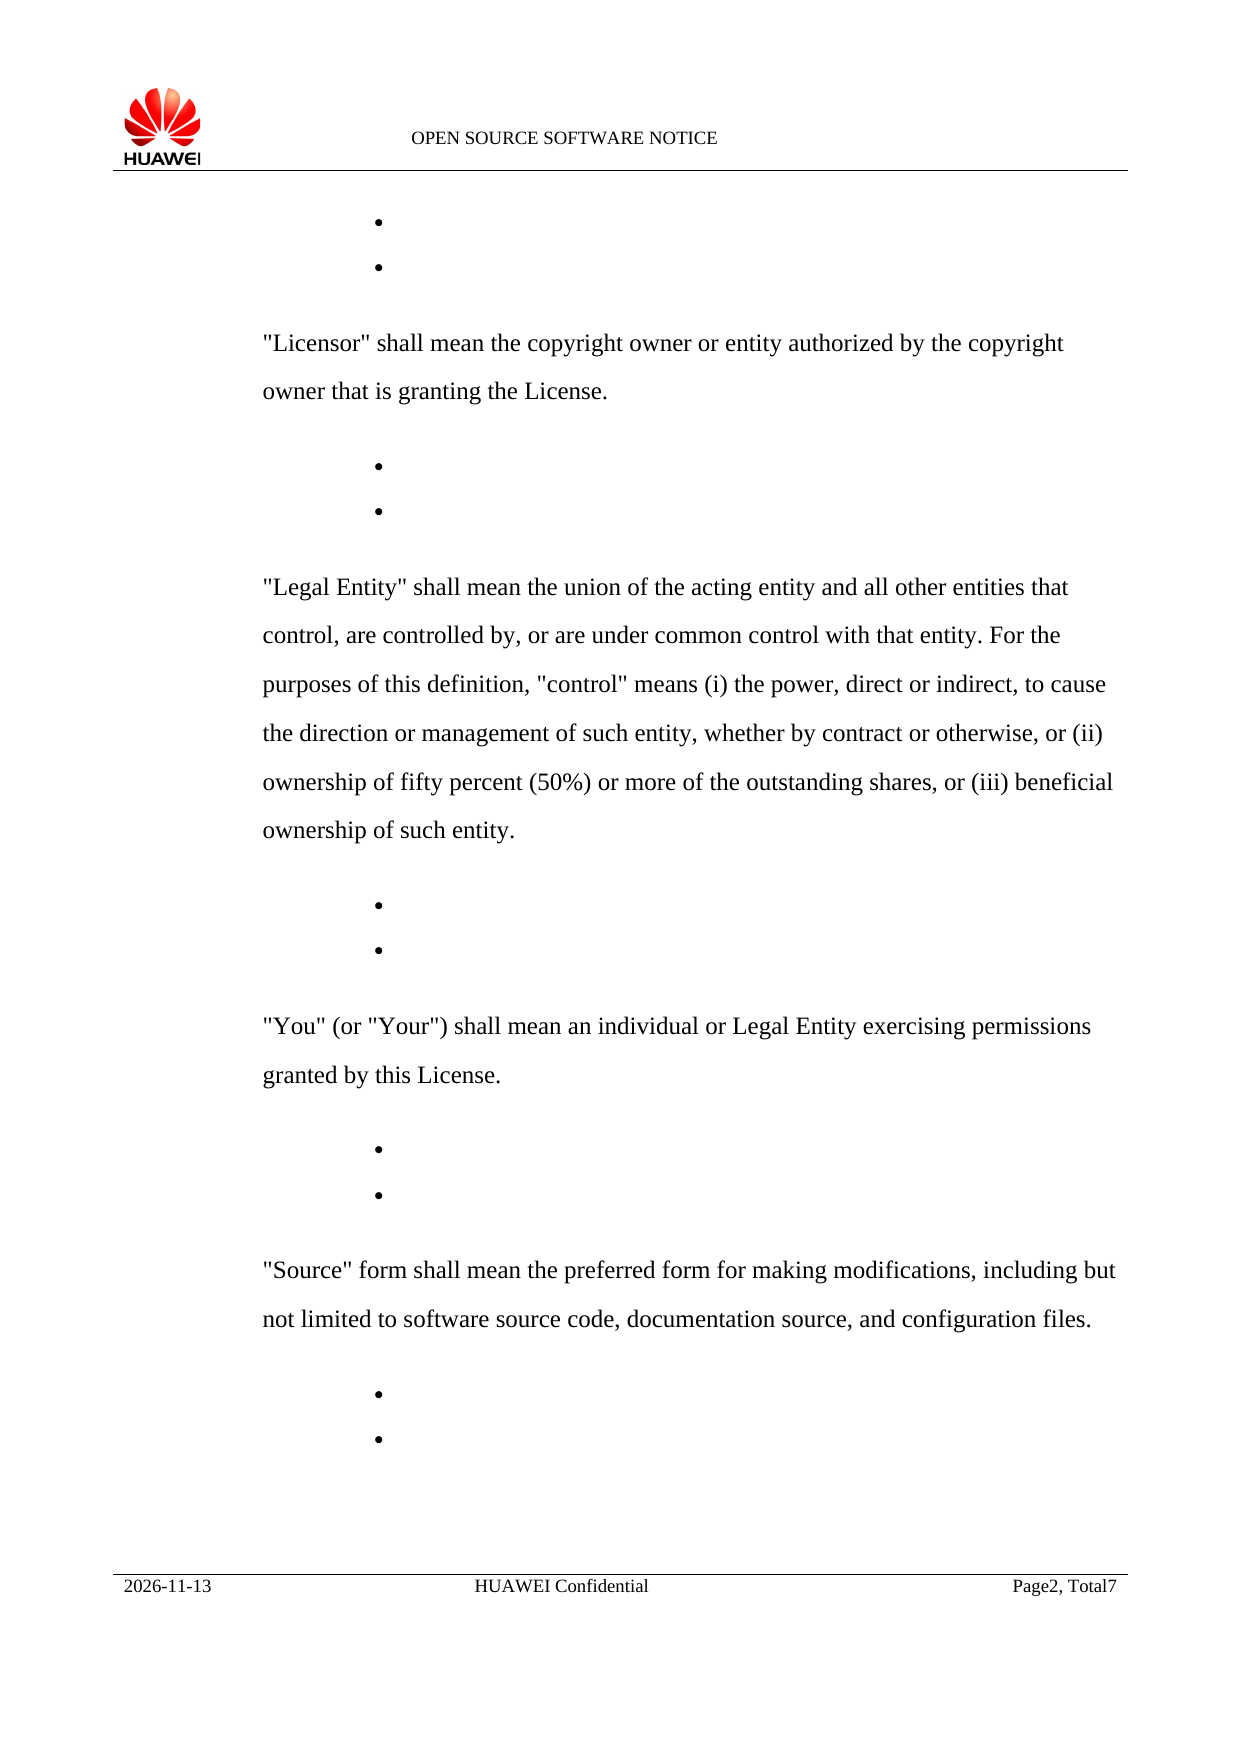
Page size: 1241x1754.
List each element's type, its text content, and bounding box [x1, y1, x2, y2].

text "Legal Entity" shall mean the union of the acting entity and all other entities that control, are controlled by, or are under common control with that entity. For the purposes of this definition, "control" means (i) the power, direct or indirect, to cause the direction or management of such entity, whether by contract or otherwise, or (ii) ownership of fifty percent (50%) or more of the outstanding shares, or (iii) beneficial ownership of such entity. [262, 570, 1128, 846]
picture [124, 88, 201, 165]
text "You" (or "Your") shall mean an individual or Legal Entity exercising permissions granted by this License. [262, 1009, 1128, 1090]
text "Source" form shall mean the preferred form for making modifications, including but not limited to software source code, documentation source, and configuration files. [262, 1253, 1128, 1334]
text "Licensor" shall mean the copyright owner or entity authorized by the copyright owner that is granting the License. [262, 326, 1128, 407]
